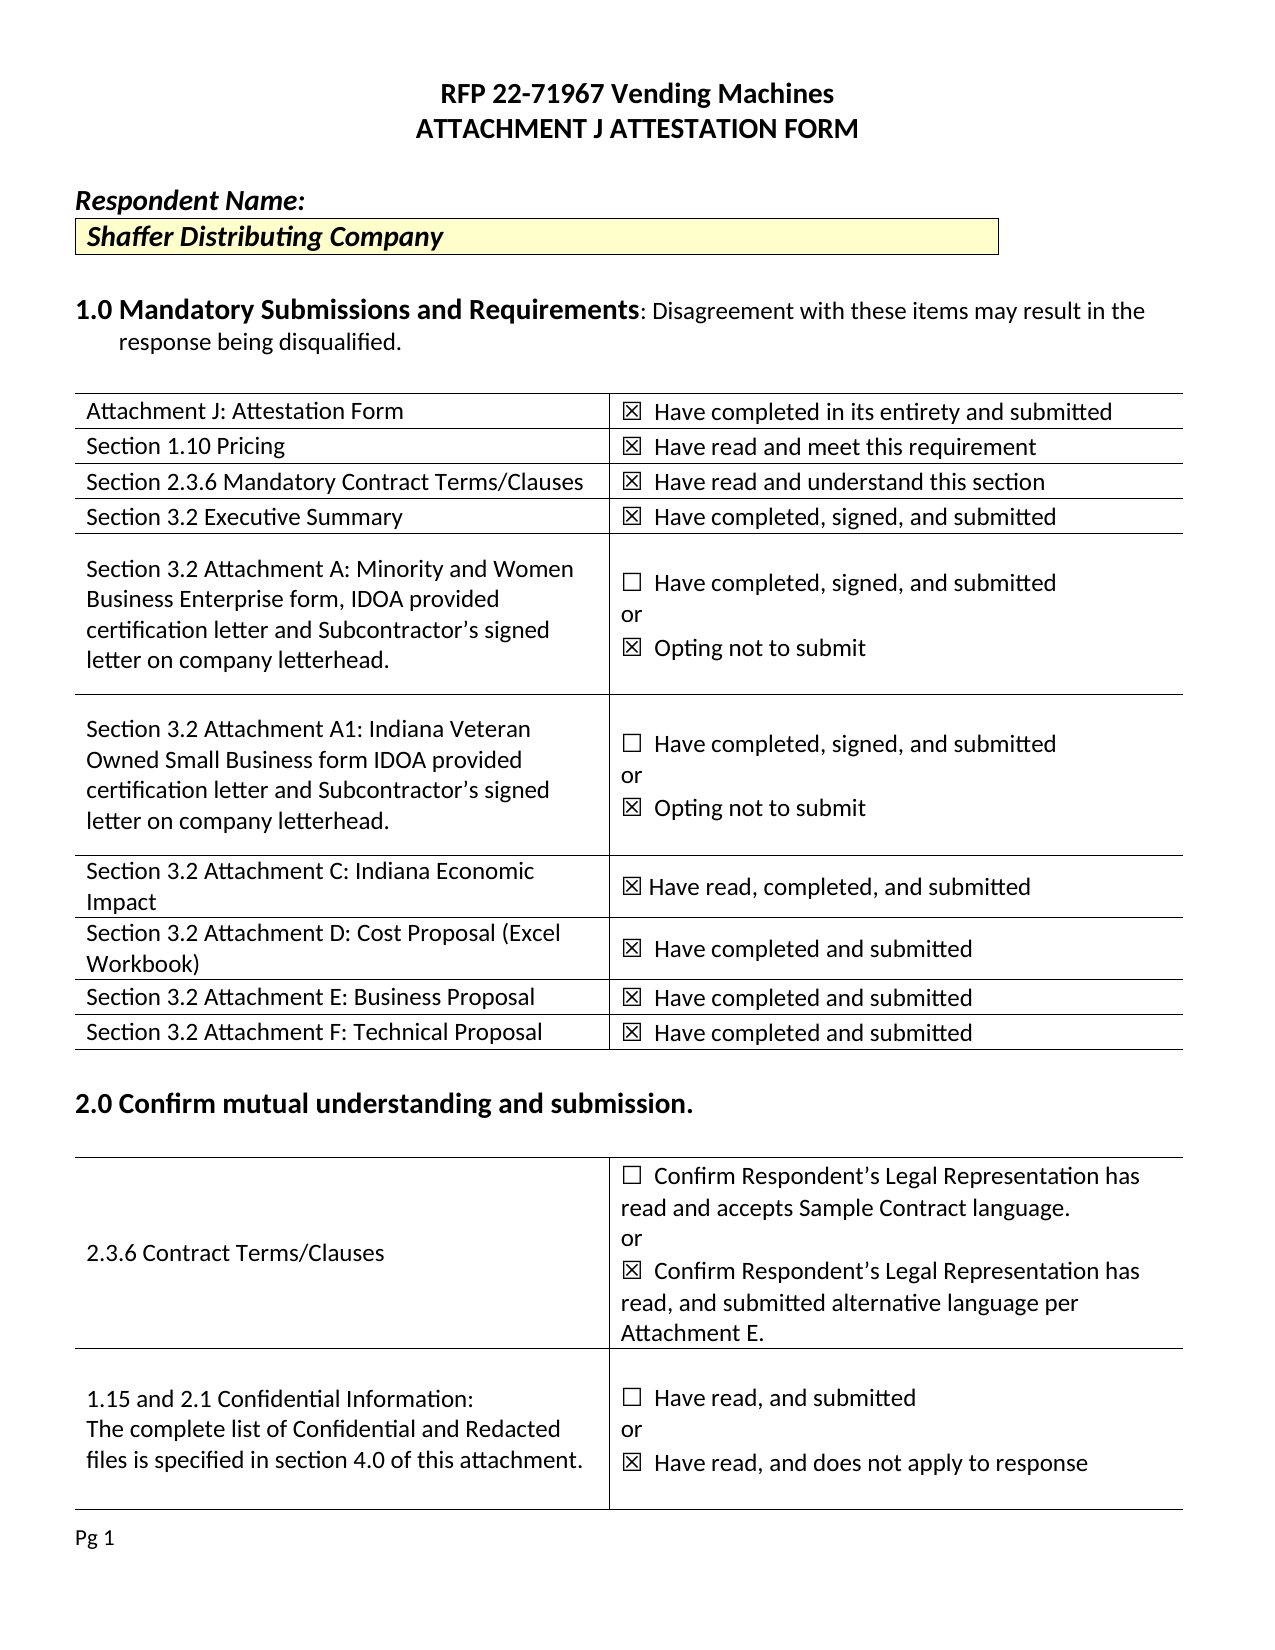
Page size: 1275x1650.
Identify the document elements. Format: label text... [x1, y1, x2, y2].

table_cell Have completed and submitted [610, 980, 1182, 1014]
table_header Attachment J: Attestation Form [75, 394, 609, 428]
table_header Confirm Respondent’s Legal Representation has read and accepts Sample Contract language. or Confirm Respondent’s Legal Representation has read, and submitted alternative language per Attachment E. [610, 1158, 1182, 1348]
list Mandatory Submissions and Requirements: Disagreement with these items may result in the response being disqualified. [75, 291, 1200, 357]
table_cell 1.15 and 2.1 Confidential Information: The complete list of Confidential and Redacted files is specified in section 4.0 of this attachment. [75, 1349, 609, 1509]
table_cell Have completed and submitted [610, 918, 1182, 979]
table_cell Section 2.3.6 Mandatory Contract Terms/Clauses [75, 464, 609, 498]
table_cell Have completed and submitted [610, 1015, 1182, 1049]
table_cell Section 3.2 Attachment E: Business Proposal [75, 980, 609, 1014]
table_cell Section 3.2 Attachment C: Indiana Economic Impact [75, 856, 609, 917]
list Confirm mutual understanding and submission. [75, 1086, 1200, 1121]
table_cell Have read, completed, and submitted [610, 856, 1182, 917]
table_cell Have read, and submitted or Have read, and does not apply to response [610, 1349, 1182, 1509]
table_cell Section 1.10 Pricing [75, 429, 609, 463]
text ATTACHMENT J ATTESTATION FORM [75, 111, 1200, 146]
table_cell Section 3.2 Attachment D: Cost Proposal (Excel Workbook) [75, 918, 609, 979]
text RFP 22-71967 Vending Machines [75, 75, 1200, 111]
text Respondent Name: [75, 182, 1200, 217]
table_header Shaffer Distributing Company [76, 219, 998, 254]
table_header Have completed in its entirety and submitted [610, 394, 1182, 428]
table_cell Have completed, signed, and submitted [610, 499, 1182, 533]
table_cell Have completed, signed, and submitted or Opting not to submit [610, 695, 1182, 854]
table_cell Section 3.2 Attachment A: Minority and Women Business Enterprise form, IDOA provided certification letter and Subcontractor’s signed letter on company letterhead. [75, 534, 609, 694]
table_cell Have read and meet this requirement [610, 429, 1182, 463]
table_cell Have completed, signed, and submitted or Opting not to submit [610, 534, 1182, 694]
table_cell Section 3.2 Executive Summary [75, 499, 609, 533]
table_header 2.3.6 Contract Terms/Clauses [75, 1158, 609, 1348]
table_cell Section 3.2 Attachment F: Technical Proposal [75, 1015, 609, 1049]
table_cell Have read and understand this section [610, 464, 1182, 498]
table_cell Section 3.2 Attachment A1: Indiana Veteran Owned Small Business form IDOA provided certification letter and Subcontractor’s signed letter on company letterhead. [75, 695, 609, 854]
